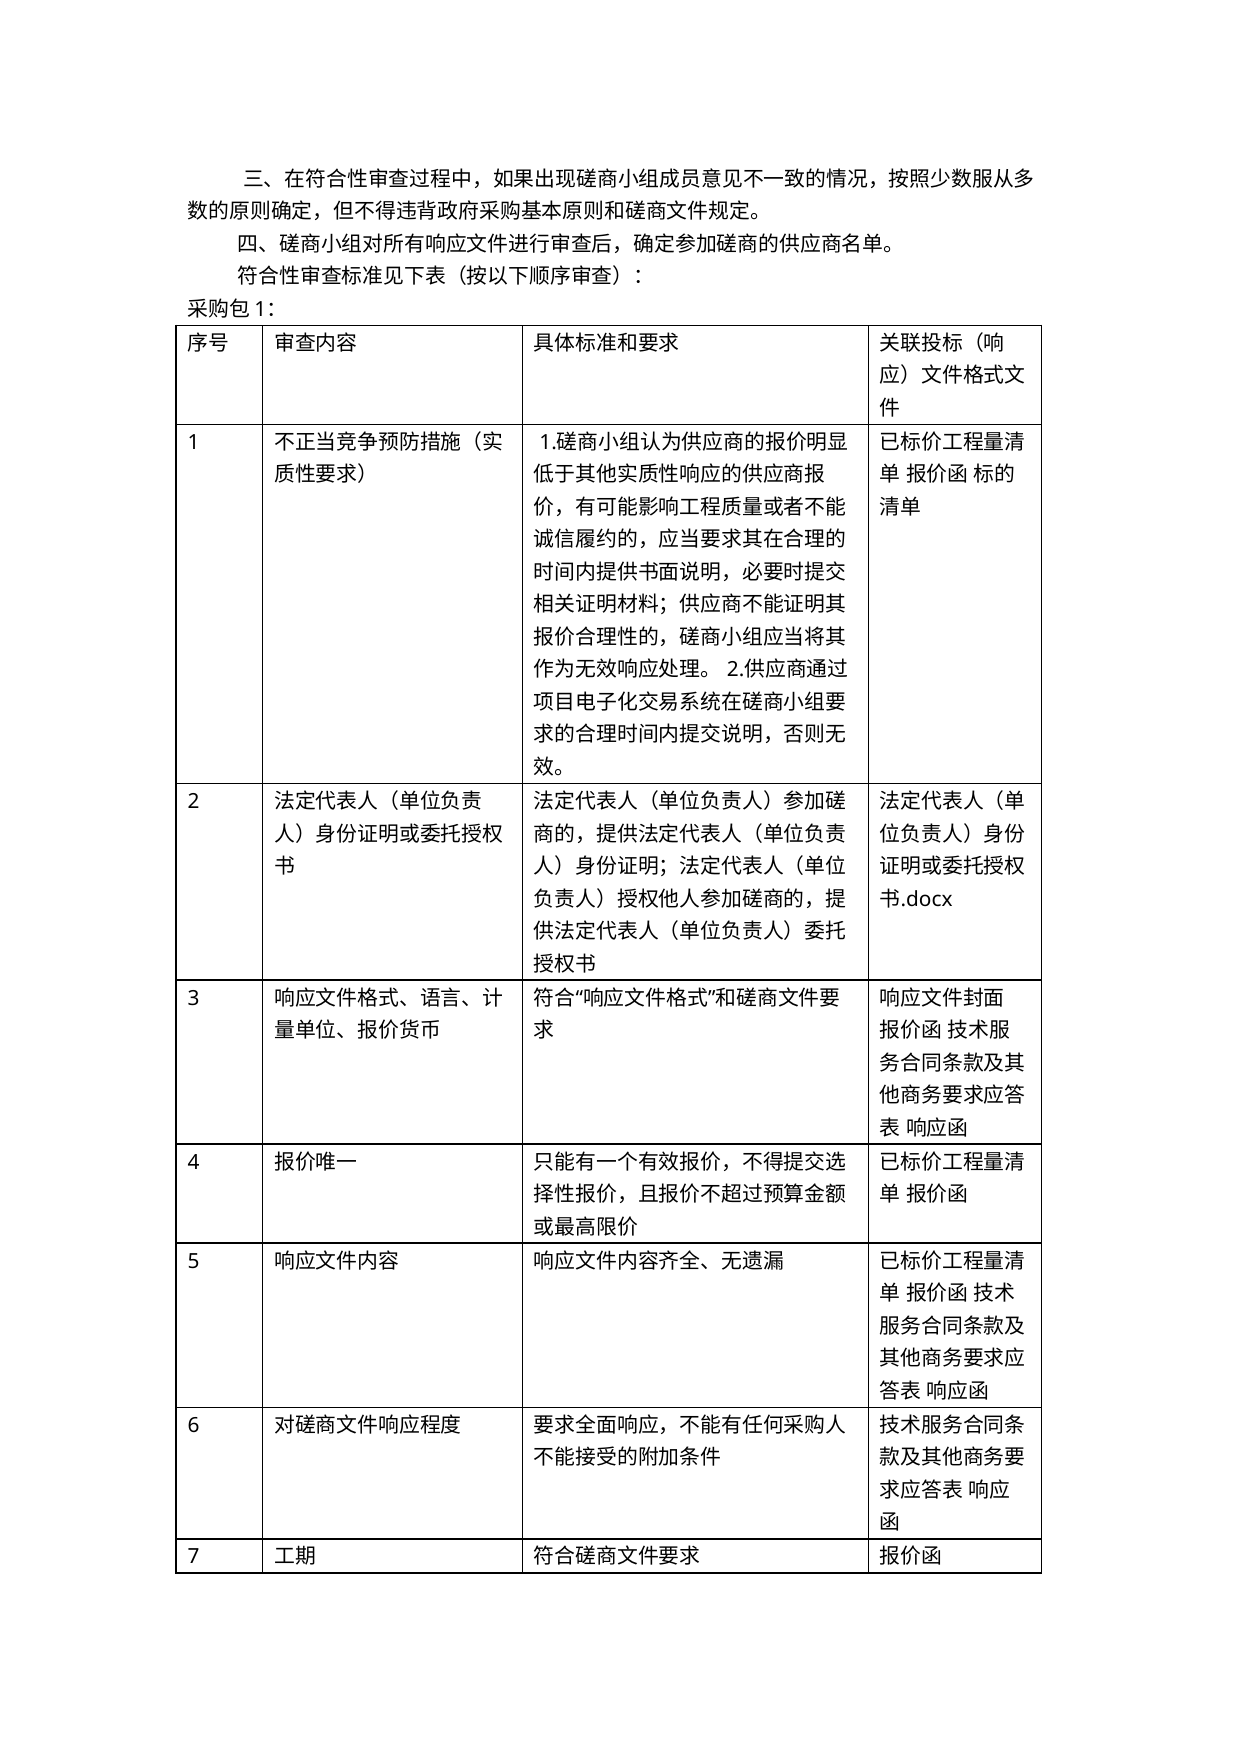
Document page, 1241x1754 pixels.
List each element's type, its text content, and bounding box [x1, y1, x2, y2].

table_cell 响应文件格式、语言、计量单位、报价货币 [263, 981, 522, 1143]
table_cell 5 [177, 1244, 262, 1406]
table_cell 6 [177, 1408, 262, 1538]
text 采购包1： [187, 292, 1053, 324]
table_cell 要求全面响应，不能有任何采购人不能接受的附加条件 [523, 1408, 868, 1538]
table_cell 报价唯一 [263, 1145, 522, 1242]
table_header 具体标准和要求 [523, 326, 868, 423]
table_cell 2 [177, 784, 262, 979]
table_header 序号 [177, 326, 262, 423]
table_cell 1 [177, 425, 262, 783]
table_cell 法定代表人（单位负责人）身份证明或委托授权书 [263, 784, 522, 979]
table_header 关联投标（响应）文件格式文件 [869, 326, 1041, 423]
table_cell 符合“响应文件格式”和磋商文件要求 [523, 981, 868, 1143]
table_cell 3 [177, 981, 262, 1143]
table_cell 报价函 [869, 1540, 1041, 1572]
table_cell 工期 [263, 1540, 522, 1572]
table_cell 已标价工程量清单 报价函 标的清单 [869, 425, 1041, 783]
table_cell 响应文件封面 报价函 技术服务合同条款及其他商务要求应答表 响应函 [869, 981, 1041, 1143]
table_cell 对磋商文件响应程度 [263, 1408, 522, 1538]
text 四、磋商小组对所有响应文件进行审查后，确定参加磋商的供应商名单。 [187, 227, 1053, 259]
table_cell 符合磋商文件要求 [523, 1540, 868, 1572]
table_cell 法定代表人（单位负责人）身份证明或委托授权书.docx [869, 784, 1041, 979]
table_cell 技术服务合同条款及其他商务要求应答表 响应函 [869, 1408, 1041, 1538]
text 符合性审查标准见下表（按以下顺序审查）： [187, 259, 1053, 292]
table_cell 4 [177, 1145, 262, 1242]
text 三、在符合性审查过程中，如果出现磋商小组成员意见不一致的情况，按照少数服从多数的原则确定，但不得违背政府采购基本原则和磋商文件规定。 [187, 162, 1053, 227]
table_cell 响应文件内容齐全、无遗漏 [523, 1244, 868, 1406]
table_cell 已标价工程量清单 报价函 [869, 1145, 1041, 1242]
table_cell 已标价工程量清单 报价函 技术服务合同条款及其他商务要求应答表 响应函 [869, 1244, 1041, 1406]
table_cell 法定代表人（单位负责人）参加磋商的，提供法定代表人（单位负责人）身份证明；法定代表人（单位负责人）授权他人参加磋商的，提供法定代表人（单位负责人）委托授权书 [523, 784, 868, 979]
table_cell 1.磋商小组认为供应商的报价明显低于其他实质性响应的供应商报价，有可能影响工程质量或者不能诚信履约的，应当要求其在合理的时间内提供书面说明，必要时提交相关证明材料；供应商不能证明其报价合理性的，磋商小组应当将其作为无效响应处理。 2.供应商通过项目电子化交易系统在磋商小组要求的合理时间内提交说明，否则无效。 [523, 425, 868, 783]
table_cell 不正当竞争预防措施（实质性要求） [263, 425, 522, 783]
table_cell 响应文件内容 [263, 1244, 522, 1406]
table_cell 只能有一个有效报价，不得提交选择性报价，且报价不超过预算金额或最高限价 [523, 1145, 868, 1242]
table_cell 7 [177, 1540, 262, 1572]
table_header 审查内容 [263, 326, 522, 423]
